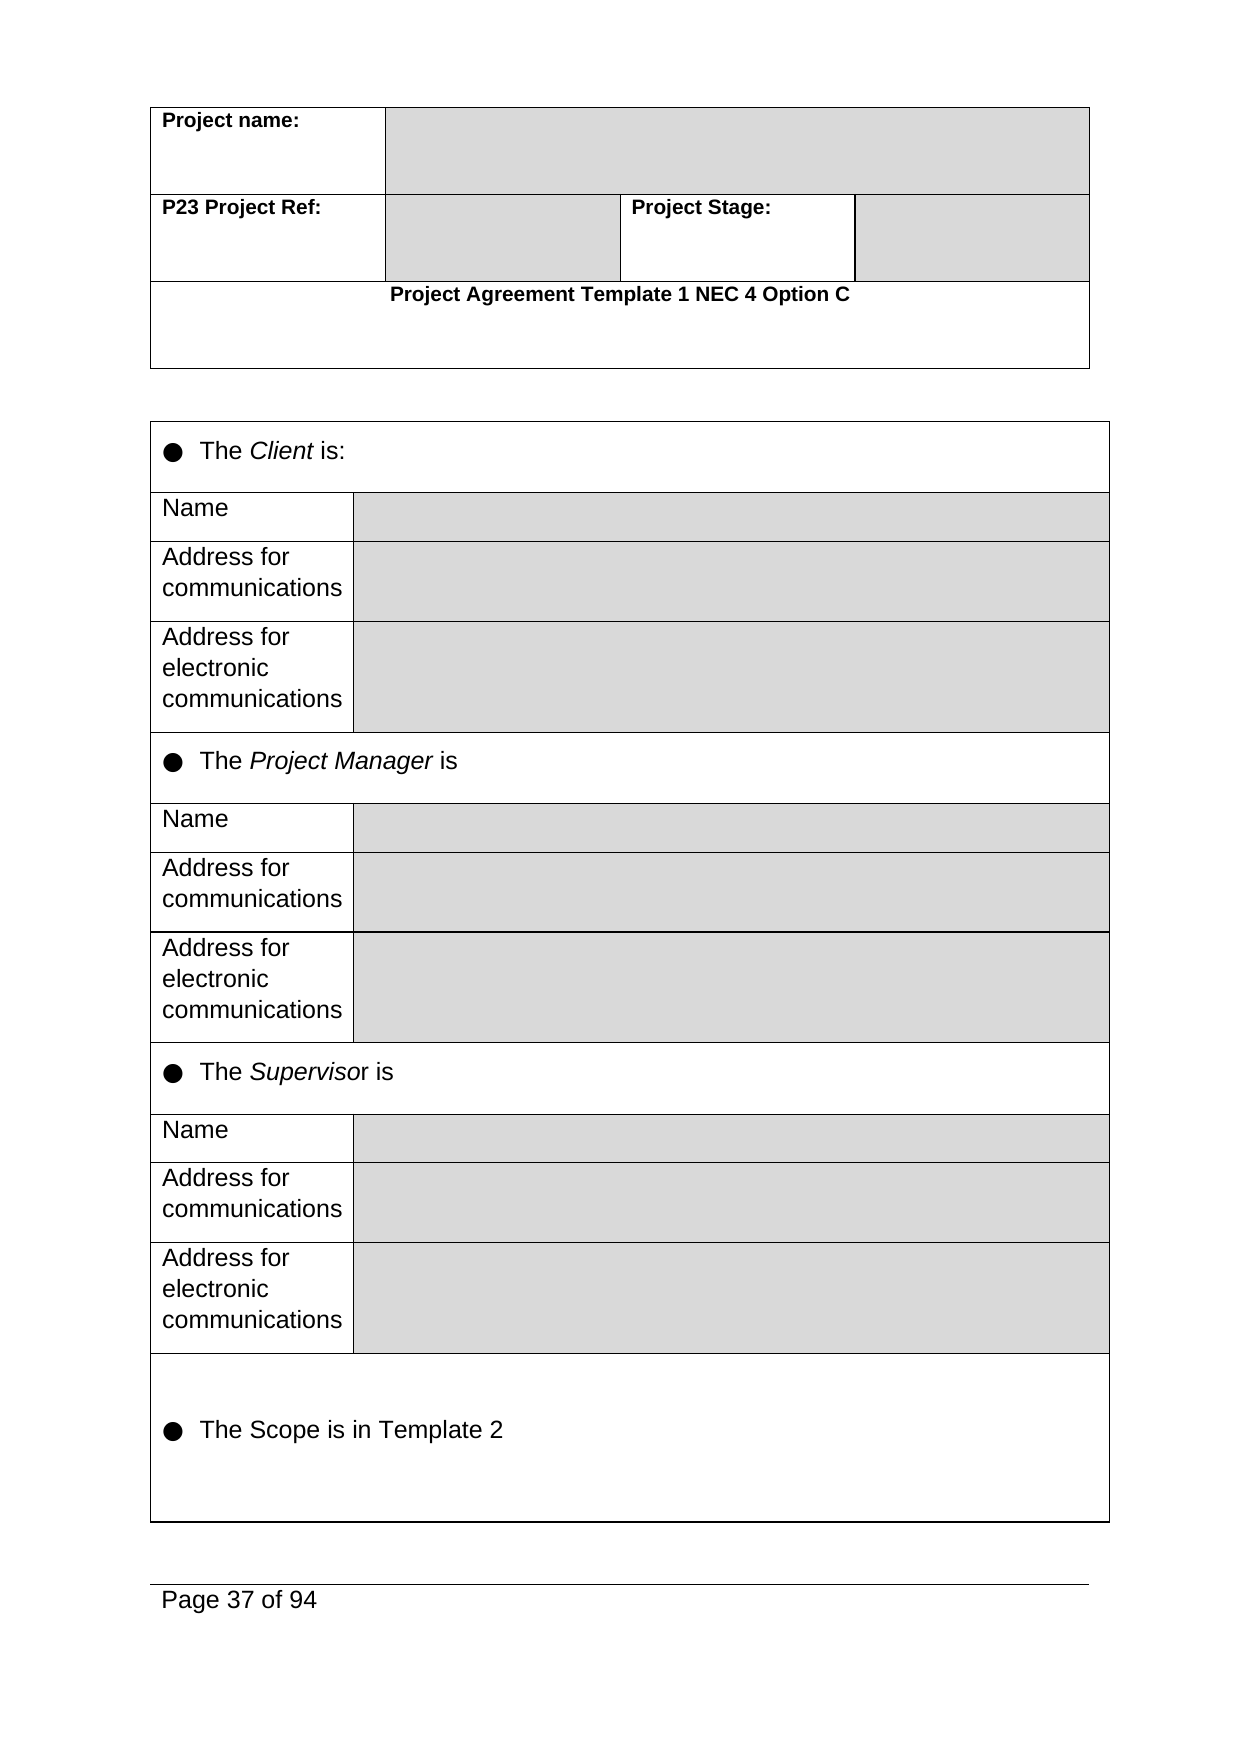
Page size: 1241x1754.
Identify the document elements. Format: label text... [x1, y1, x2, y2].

table_cell Address for communications [151, 1163, 353, 1242]
table_cell The Project Manager is [151, 733, 1109, 803]
table_cell [354, 804, 1109, 852]
table_cell [354, 542, 1109, 621]
table_cell [354, 622, 1109, 732]
table_cell [354, 1115, 1109, 1162]
table_cell Name [151, 804, 353, 852]
table_cell Address for electronic communications [151, 1243, 353, 1353]
table_cell Address for communications [151, 542, 353, 621]
table_cell The Client is: [151, 422, 1109, 492]
table_cell Address for electronic communications [151, 933, 353, 1042]
table_cell Name [151, 1115, 353, 1162]
table_cell [354, 493, 1109, 541]
table_cell [354, 1163, 1109, 1242]
table_cell [354, 853, 1109, 931]
table_cell [354, 1243, 1109, 1353]
table_cell Address for communications [151, 853, 353, 931]
table_cell Address for electronic communications [151, 622, 353, 732]
table_cell The Supervisor is [151, 1043, 1109, 1113]
table_cell Name [151, 493, 353, 541]
table_cell [354, 933, 1109, 1042]
table_cell The Scope is in Template 2 [151, 1354, 1109, 1521]
